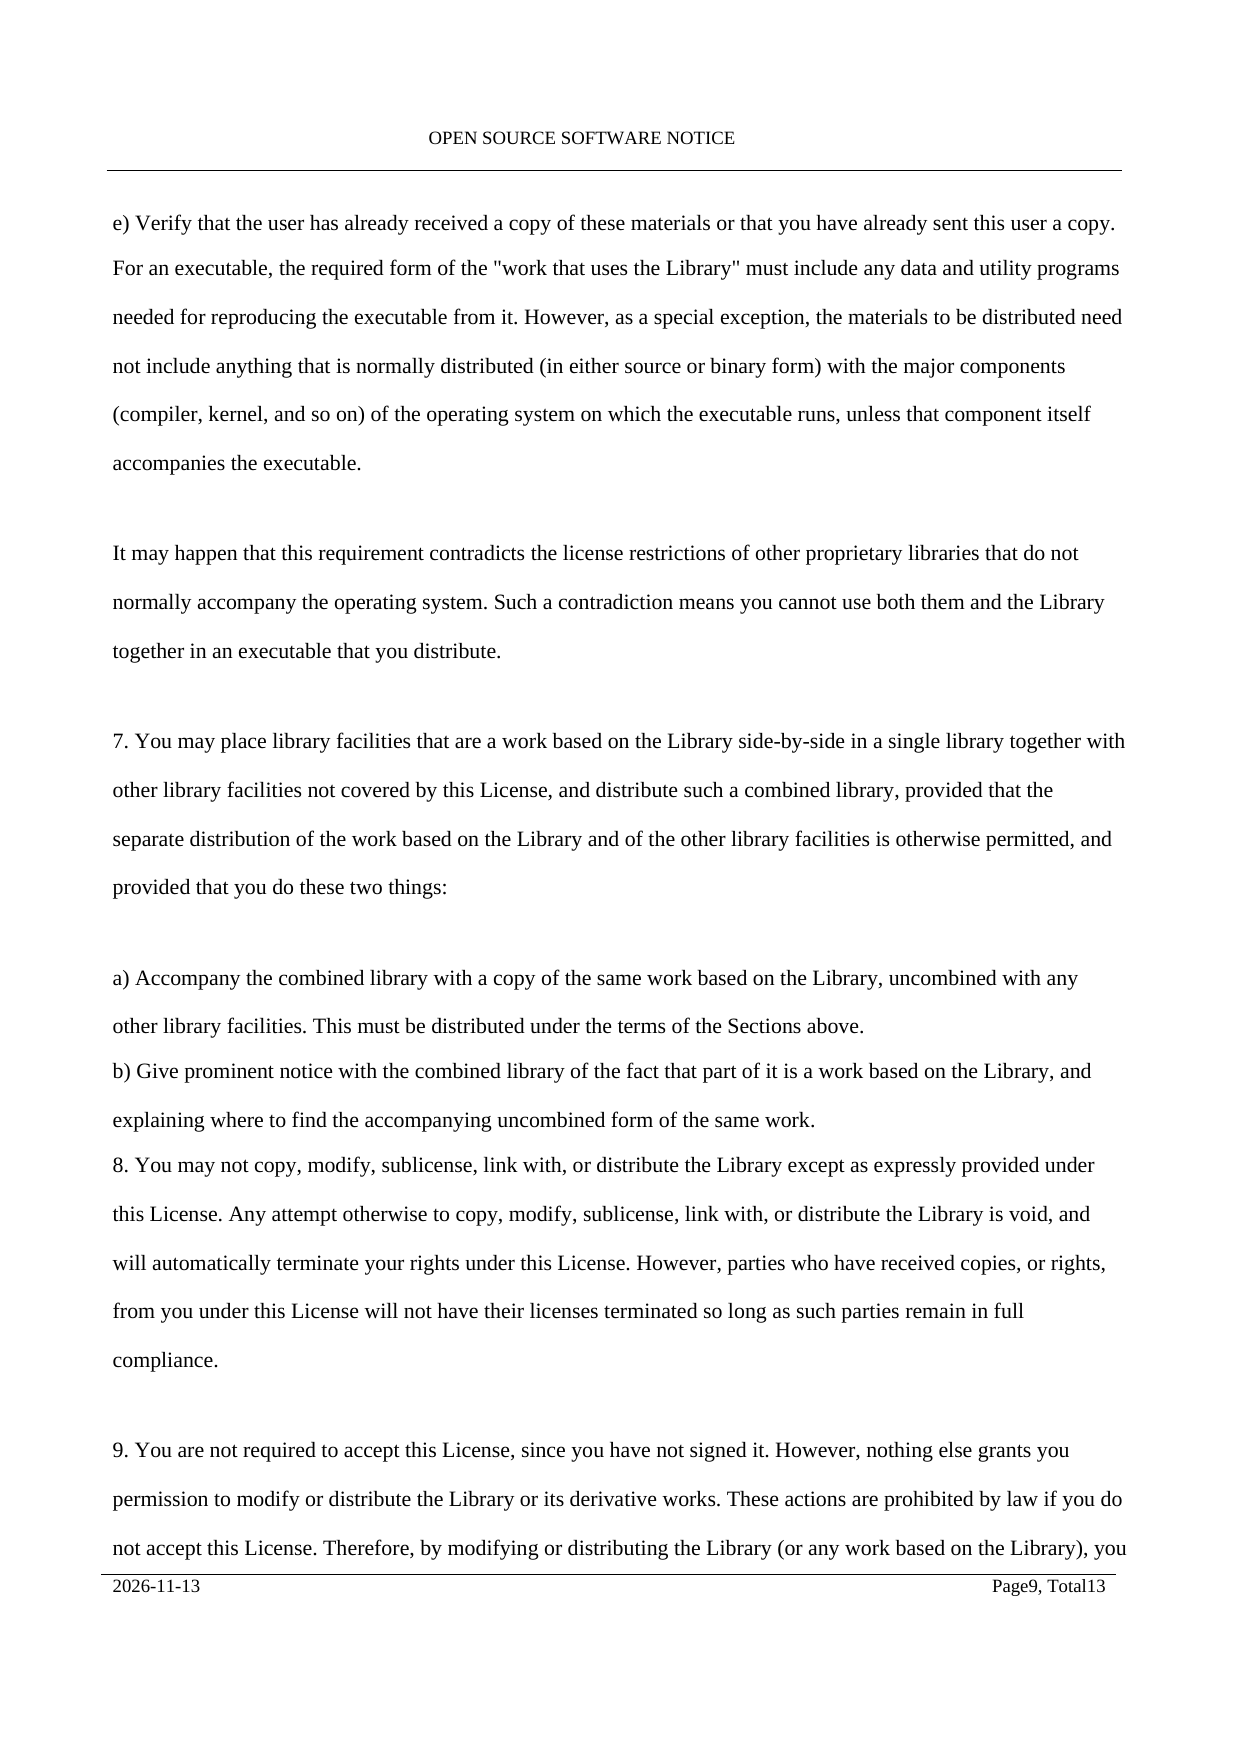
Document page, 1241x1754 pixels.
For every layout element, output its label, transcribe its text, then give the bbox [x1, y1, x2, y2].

text It may happen that this requirement contradicts the license restrictions of other proprietary libraries that do not normally accompany the operating system. Such a contradiction means you cannot use both them and the Library together in an executable that you distribute. [112, 537, 1128, 667]
text 8. You may not copy, modify, sublicense, link with, or distribute the Library except as expressly provided under this License. Any attempt otherwise to copy, modify, sublicense, link with, or distribute the Library is void, and will automatically terminate your rights under this License. However, parties who have received copies, or rights, from you under this License will not have their licenses terminated so long as such parties remain in full compliance. [112, 1148, 1128, 1376]
text e) Verify that the user has already received a copy of these materials or that you have already sent this user a copy. [112, 206, 1128, 239]
text b) Give prominent notice with the combined library of the fact that part of it is a work based on the Library, and explaining where to find the accompanying uncombined form of the same work. [112, 1055, 1128, 1136]
text For an executable, the required form of the "work that uses the Library" must include any data and utility programs needed for reproducing the executable from it. However, as a special exception, the materials to be distributed need not include anything that is normally distributed (in either source or binary form) with the major components (compiler, kernel, and so on) of the operating system on which the executable runs, unless that component itself accompanies the executable. [112, 251, 1128, 479]
text 7. You may place library facilities that are a work based on the Library side-by-side in a single library together with other library facilities not covered by this License, and distribute such a combined library, provided that the separate distribution of the work based on the Library and of the other library facilities is otherwise permitted, and provided that you do these two things: [112, 724, 1128, 903]
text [112, 1434, 1128, 1564]
text a) Accompany the combined library with a copy of the same work based on the Library, uncombined with any other library facilities. This must be distributed under the terms of the Sections above. [112, 961, 1128, 1042]
